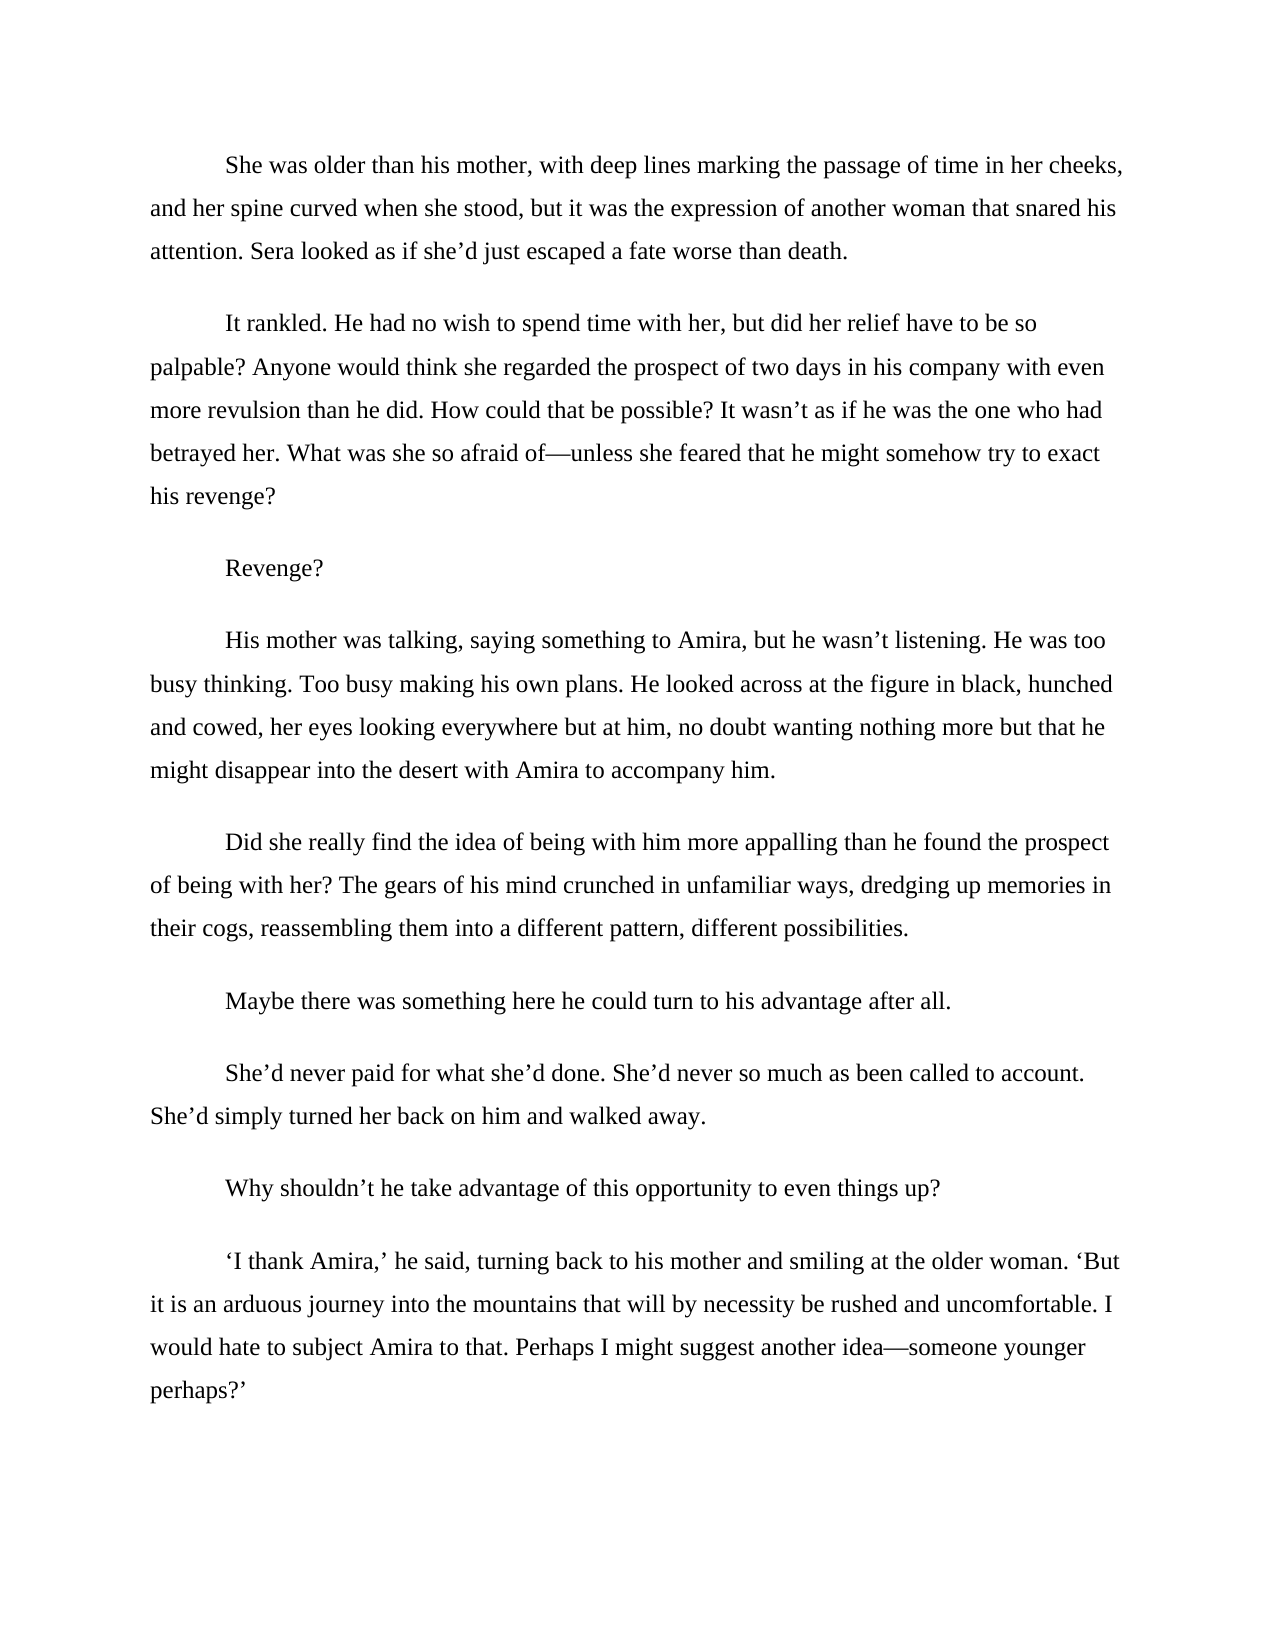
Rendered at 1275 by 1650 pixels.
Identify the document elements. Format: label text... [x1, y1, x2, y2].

text She’d never paid for what she’d done. She’d never so much as been called to account. She’d simply turned her back on him and walked away. [150, 1058, 1125, 1130]
text ‘I thank Amira,’ he said, turning back to his mother and smiling at the older woman. ‘But it is an arduous journey into the mountains that will by necessity be rushed and uncomfortable. I would hate to subject Amira to that. Perhaps I might suggest another idea—someone younger perhaps?’ [150, 1246, 1125, 1404]
text Maybe there was something here he could turn to his advantage after all. [150, 986, 1125, 1014]
text She was older than his mother, with deep lines marking the passage of time in her cheeks, and her spine curved when she stood, but it was the expression of another woman that snared his attention. Sera looked as if she’d just escaped a fate worse than death. [150, 150, 1125, 265]
text It rankled. He had no wish to spend time with her, but did her relief have to be so palpable? Anyone would think she regarded the prospect of two days in his company with even more revulsion than he did. How could that be possible? It wasn’t as if he was the one who had betrayed her. What was she so afraid of—unless she feared that he might somehow try to exact his revenge? [150, 308, 1125, 510]
text Revenge? [150, 553, 1125, 582]
text Did she really find the idea of being with him more appalling than he found the prospect of being with her? The gears of his mind crunched in unfamiliar ways, dredging up memories in their cogs, reassembling them into a different pattern, different possibilities. [150, 827, 1125, 942]
text Why shouldn’t he take advantage of this opportunity to even things up? [150, 1173, 1125, 1202]
text His mother was talking, saying something to Amira, but he wasn’t listening. He was too busy thinking. Too busy making his own plans. He looked across at the figure in black, hunched and cowed, her eyes looking everywhere but at him, no doubt wanting nothing more but that he might disappear into the desert with Amira to accompany him. [150, 626, 1125, 784]
